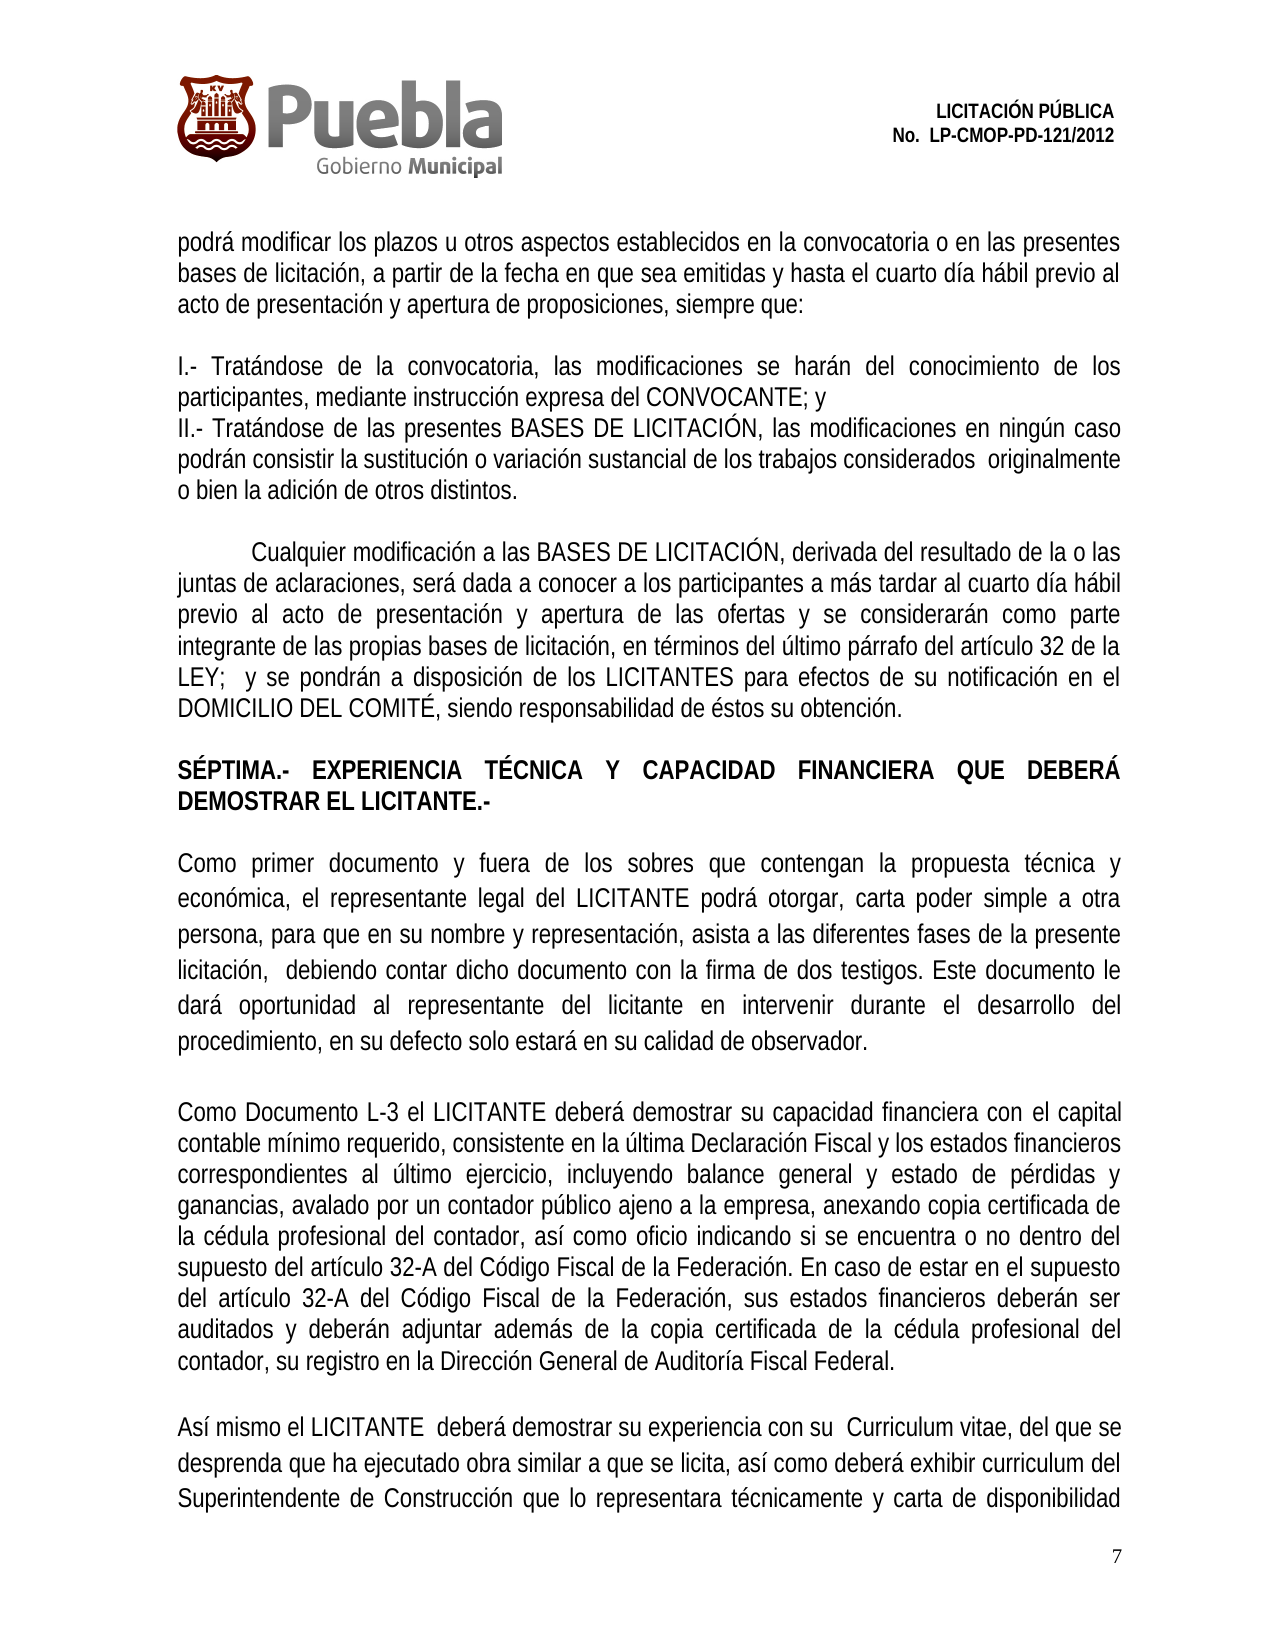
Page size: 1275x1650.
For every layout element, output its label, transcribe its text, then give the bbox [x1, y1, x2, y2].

text I.- Tratándose de la convocatoria, las modificaciones se harán del conocimiento de los participantes, mediante instrucción expresa del CONVOCANTE; y [177, 350, 1122, 412]
text Como primer documento y fuera de los sobres que contengan la propuesta técnica y económica, el representante legal del LICITANTE podrá otorgar, carta poder simple a otra persona, para que en su nombre y representación, asista a las diferentes fases de la presente licitación, debiendo contar dicho documento con la firma de dos testigos. Este documento le dará oportunidad al representante del licitante en intervenir durante el desarrollo del procedimiento, en su defecto solo estará en su calidad de observador. [177, 847, 1122, 1056]
text SÉPTIMA.- EXPERIENCIA TÉCNICA Y CAPACIDAD FINANCIERA QUE DEBERÁ DEMOSTRAR EL LICITANTE.- [177, 754, 1122, 816]
text Cualquier modificación a las BASES DE LICITACIÓN, derivada del resultado de la o las juntas de aclaraciones, será dada a conocer a los participantes a más tardar al cuarto día hábil previo al acto de presentación y apertura de las ofertas y se considerarán como parte integrante de las propias bases de licitación, en términos del último párrafo del artículo 32 de la LEY; y se pondrán a disposición de los LICITANTES para efectos de su notificación en el DOMICILIO DEL COMITÉ, siendo responsabilidad de éstos su obtención. [177, 537, 1122, 723]
text Como Documento L-3 el LICITANTE deberá demostrar su capacidad financiera con el capital contable mínimo requerido, consistente en la última Declaración Fiscal y los estados financieros correspondientes al último ejercicio, incluyendo balance general y estado de pérdidas y ganancias, avalado por un contador público ajeno a la empresa, anexando copia certificada de la cédula profesional del contador, así como oficio indicando si se encuentra o no dentro del supuesto del artículo 32-A del Código Fiscal de la Federación. En caso de estar en el supuesto del artículo 32-A del Código Fiscal de la Federación, sus estados financieros deberán ser auditados y deberán adjuntar además de la copia certificada de la cédula profesional del contador, su registro en la Dirección General de Auditoría Fiscal Federal. [177, 1096, 1122, 1376]
picture [177, 75, 502, 178]
text II.- Tratándose de las presentes BASES DE LICITACIÓN, las modificaciones en ningún caso podrán consistir la sustitución o variación sustancial de los trabajos considerados originalmente o bien la adición de otros distintos. [177, 412, 1122, 506]
